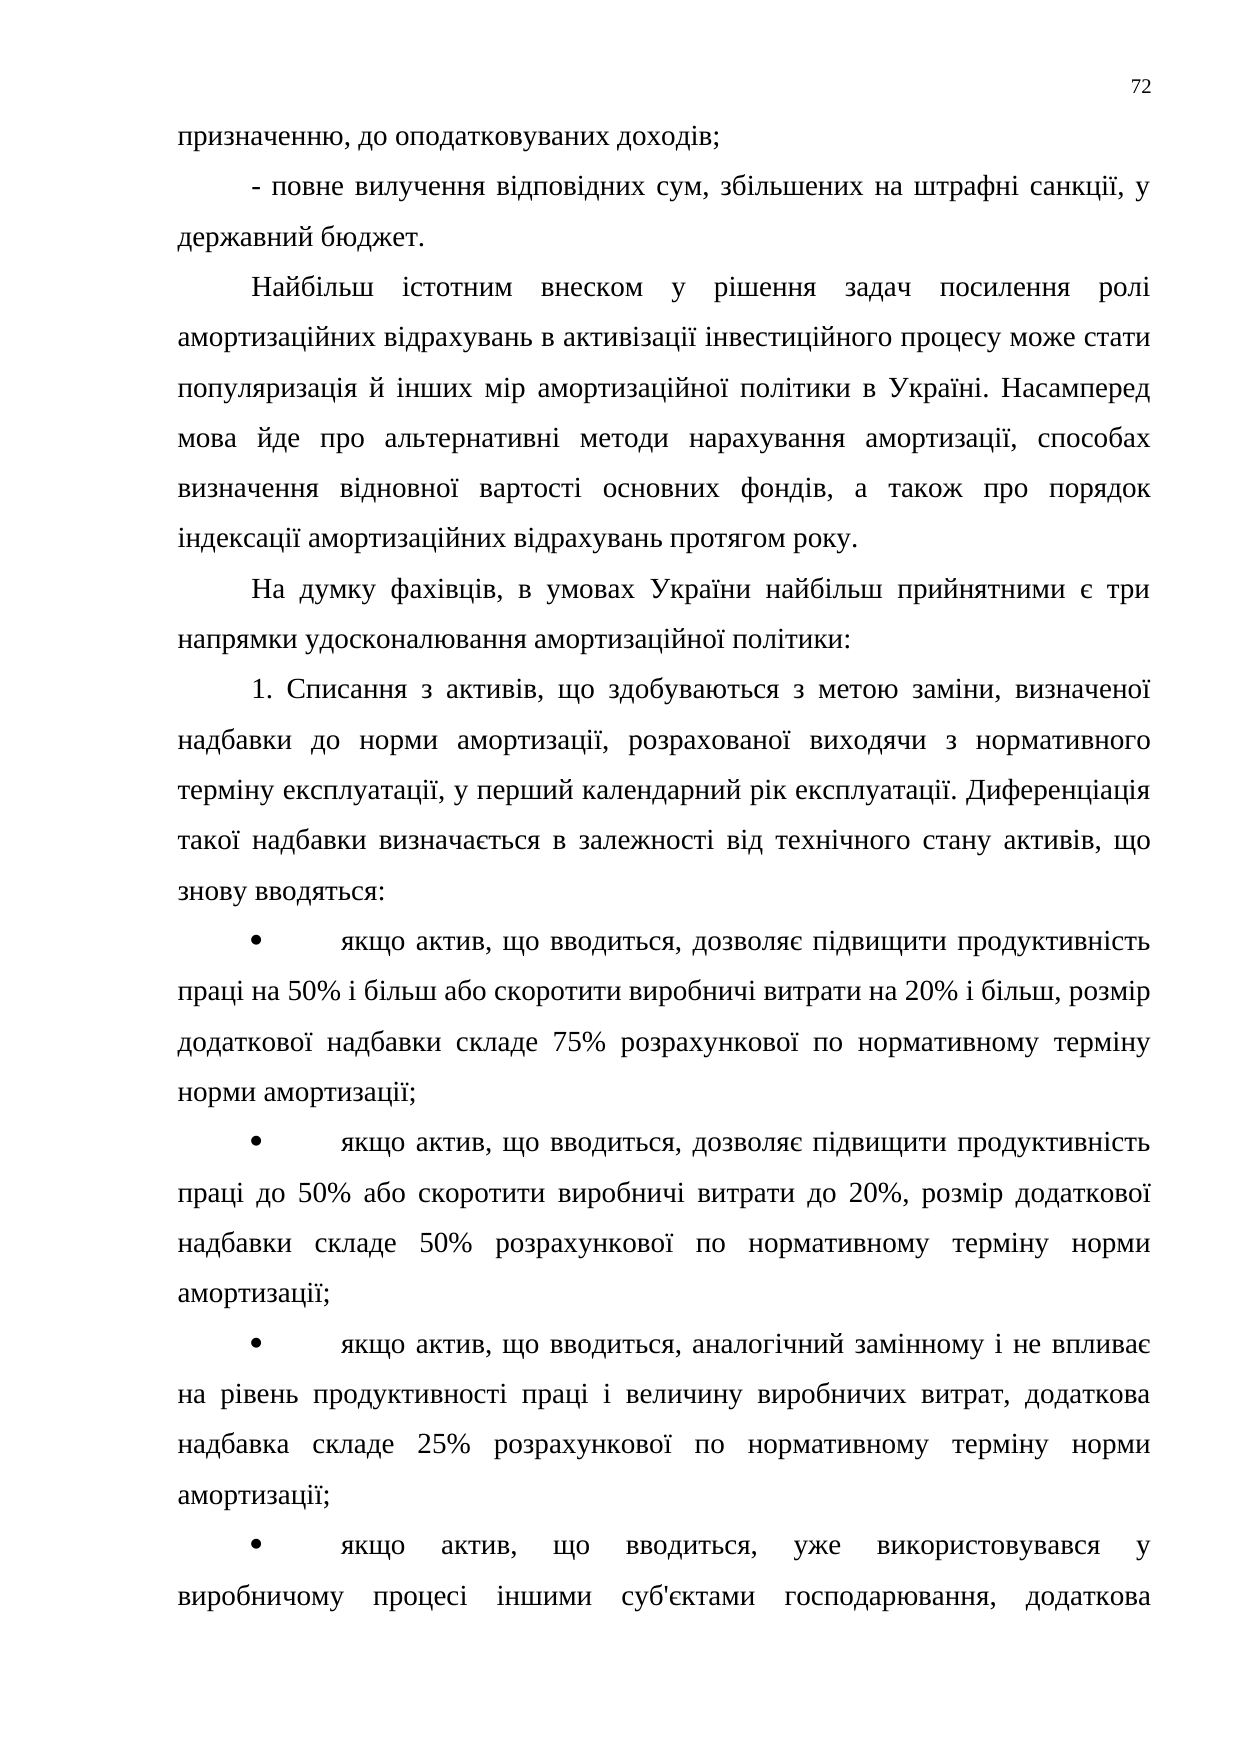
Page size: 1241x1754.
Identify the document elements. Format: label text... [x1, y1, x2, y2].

list якщо актив, що вводиться, аналогічний замінному і не впливає на рівень продуктивності праці і величину виробничих витрат, додаткова надбавка складе 25% розрахункової по нормативному терміну норми амортизації; [177, 1326, 1152, 1510]
list якщо актив, що вводиться, дозволяє підвищити продуктивність праці на 50% і більш або скоротити виробничі витрати на 20% і більш, розмір додаткової надбавки складе 75% розрахункової по нормативному терміну норми амортизації; [177, 923, 1152, 1108]
text 1. Списання з активів, що здобуваються з метою заміни, визначеної надбавки до норми амортизації, розрахованої виходячи з нормативного терміну експлуатації, у перший календарний рік експлуатації. Диференціація такої надбавки визначається в залежності від технічного стану активів, що знову вводяться: [177, 672, 1152, 906]
list якщо актив, що вводиться, дозволяє підвищити продуктивність праці до 50% або скоротити виробничі витрати до 20%, розмір додаткової надбавки складе 50% розрахункової по нормативному терміну норми амортизації; [177, 1124, 1152, 1309]
text Найбільш істотним внеском у рішення задач посилення ролі амортизаційних відрахувань в активізації інвестиційного процесу може стати популяризація й інших мір амортизаційної політики в Україні. Насамперед мова йде про альтернативні методи нарахування амортизації, способах визначення відновної вартості основних фондів, а також про порядок індексації амортизаційних відрахувань протягом року. [177, 269, 1152, 554]
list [177, 1527, 1152, 1611]
text На думку фахівців, в умовах України найбільш прийнятними є три напрямки удосконалювання амортизаційної політики: [177, 571, 1152, 655]
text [177, 118, 1152, 152]
text - повне вилучення відповідних сум, збільшених на штрафні санкції, у державний бюджет. [177, 168, 1152, 252]
